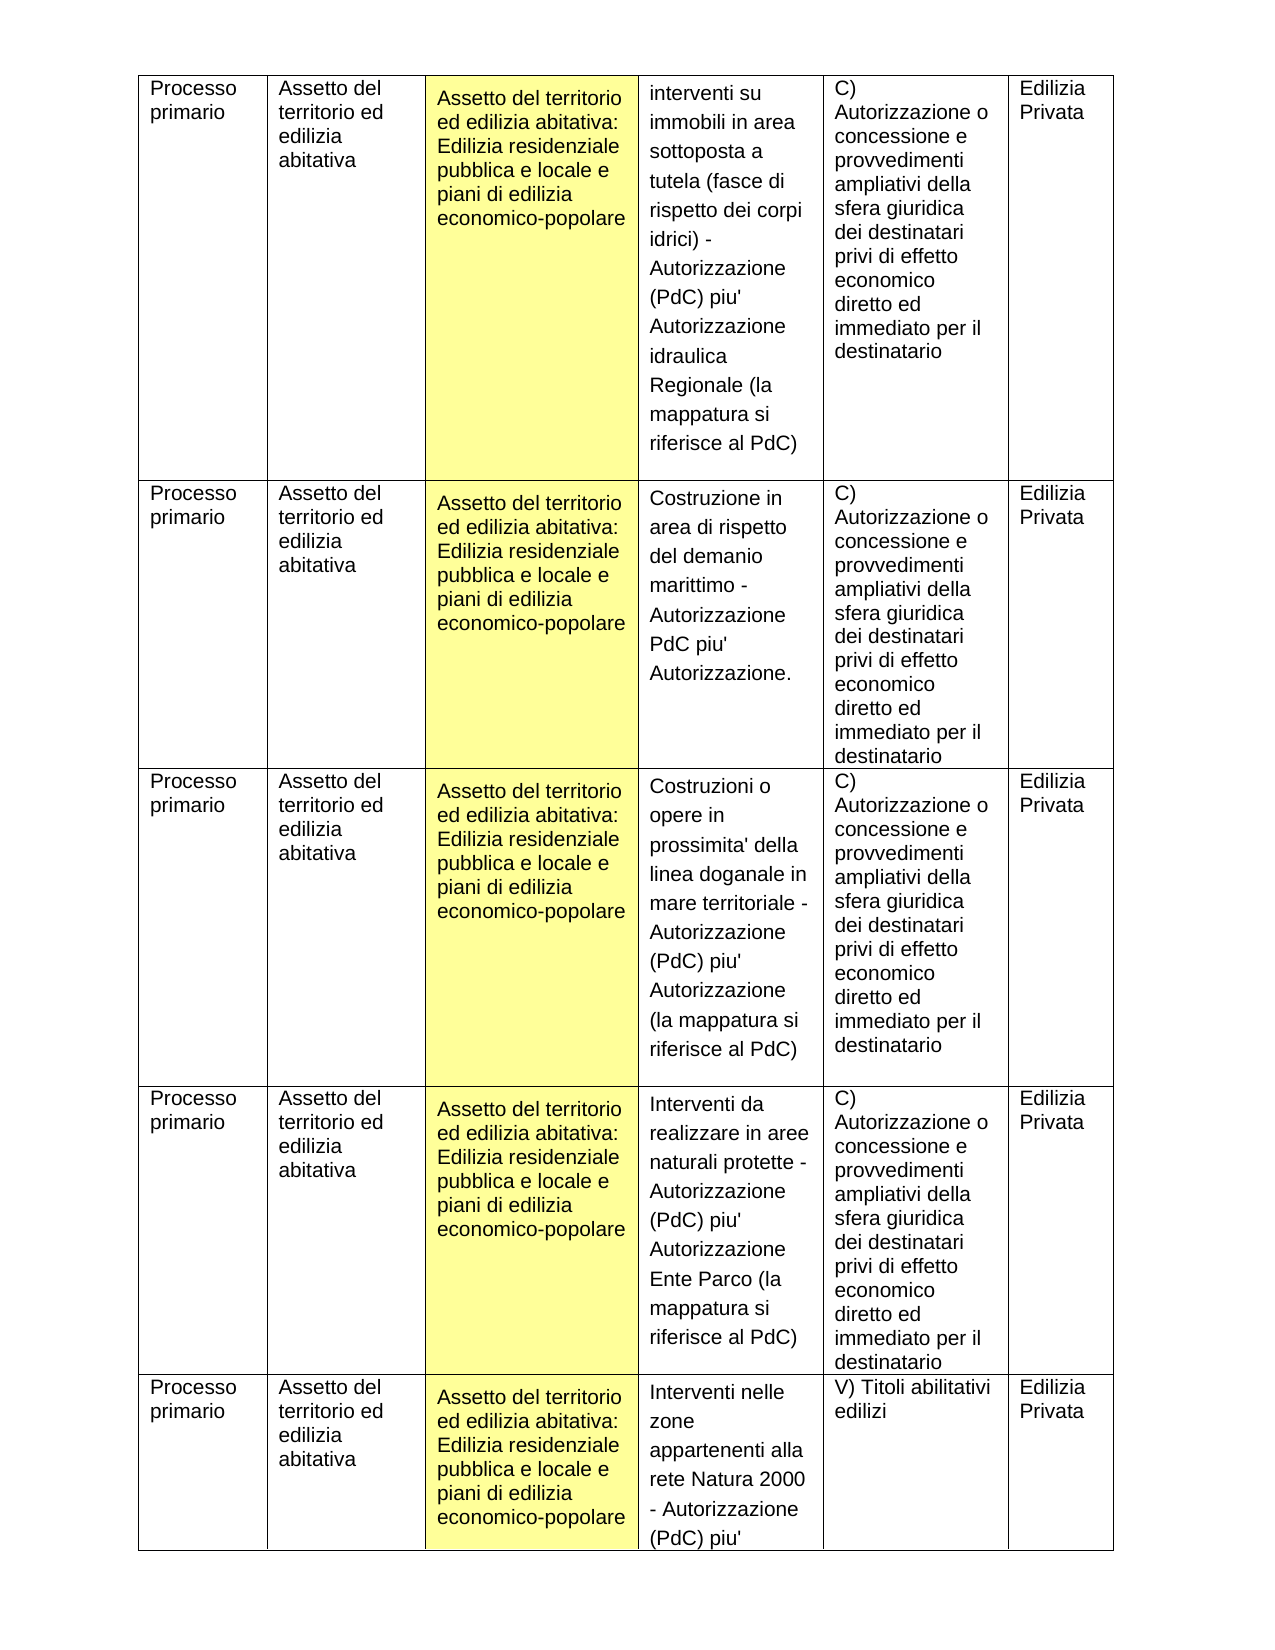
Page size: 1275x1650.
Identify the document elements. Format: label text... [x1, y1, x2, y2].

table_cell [824, 1375, 1008, 1549]
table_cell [426, 1375, 638, 1549]
table_cell Costruzione in area di rispetto del demanio marittimo - Autorizzazione PdC piu' Autorizzazione. [639, 481, 823, 768]
table_cell Assetto del territorio ed edilizia abitativa: Edilizia residenziale pubblica e locale e piani di edilizia economico-popolare [426, 481, 638, 768]
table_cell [824, 76, 1008, 480]
table_cell Edilizia Privata [1009, 481, 1113, 768]
table_cell Processo primario [139, 1087, 267, 1374]
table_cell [268, 76, 425, 480]
table_cell Edilizia Privata [1009, 1375, 1113, 1549]
table_cell Assetto del territorio ed edilizia abitativa [268, 1087, 425, 1374]
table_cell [426, 76, 638, 480]
table_cell Assetto del territorio ed edilizia abitativa: Edilizia residenziale pubblica e locale e piani di edilizia economico-popolare [426, 1087, 638, 1374]
table_cell Edilizia Privata [1009, 1087, 1113, 1374]
table_cell Interventi da realizzare in aree naturali protette - Autorizzazione (PdC) piu' Autorizzazione Ente Parco (la mappatura si riferisce al PdC) [639, 1087, 823, 1374]
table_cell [639, 1375, 823, 1549]
table_cell Processo primario [139, 769, 267, 1086]
table_cell Processo primario [139, 1375, 267, 1549]
table_cell Costruzioni o opere in prossimita' della linea doganale in mare territoriale - Autorizzazione (PdC) piu' Autorizzazione (la mappatura si riferisce al PdC) [639, 769, 823, 1086]
table_cell Assetto del territorio ed edilizia abitativa [268, 769, 425, 1086]
table_cell Edilizia Privata [1009, 76, 1113, 480]
table_cell interventi su immobili in area sottoposta a tutela (fasce di rispetto dei corpi idrici) - Autorizzazione (PdC) piu' Autorizzazione idraulica Regionale (la mappatura si riferisce al PdC) [639, 76, 823, 480]
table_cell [268, 1375, 425, 1549]
table_cell Assetto del territorio ed edilizia abitativa [268, 481, 425, 768]
table_cell Processo primario [139, 481, 267, 768]
table_cell Edilizia Privata [1009, 769, 1113, 1086]
table_cell Assetto del territorio ed edilizia abitativa: Edilizia residenziale pubblica e locale e piani di edilizia economico-popolare [426, 769, 638, 1086]
table_cell Processo primario [139, 76, 267, 480]
